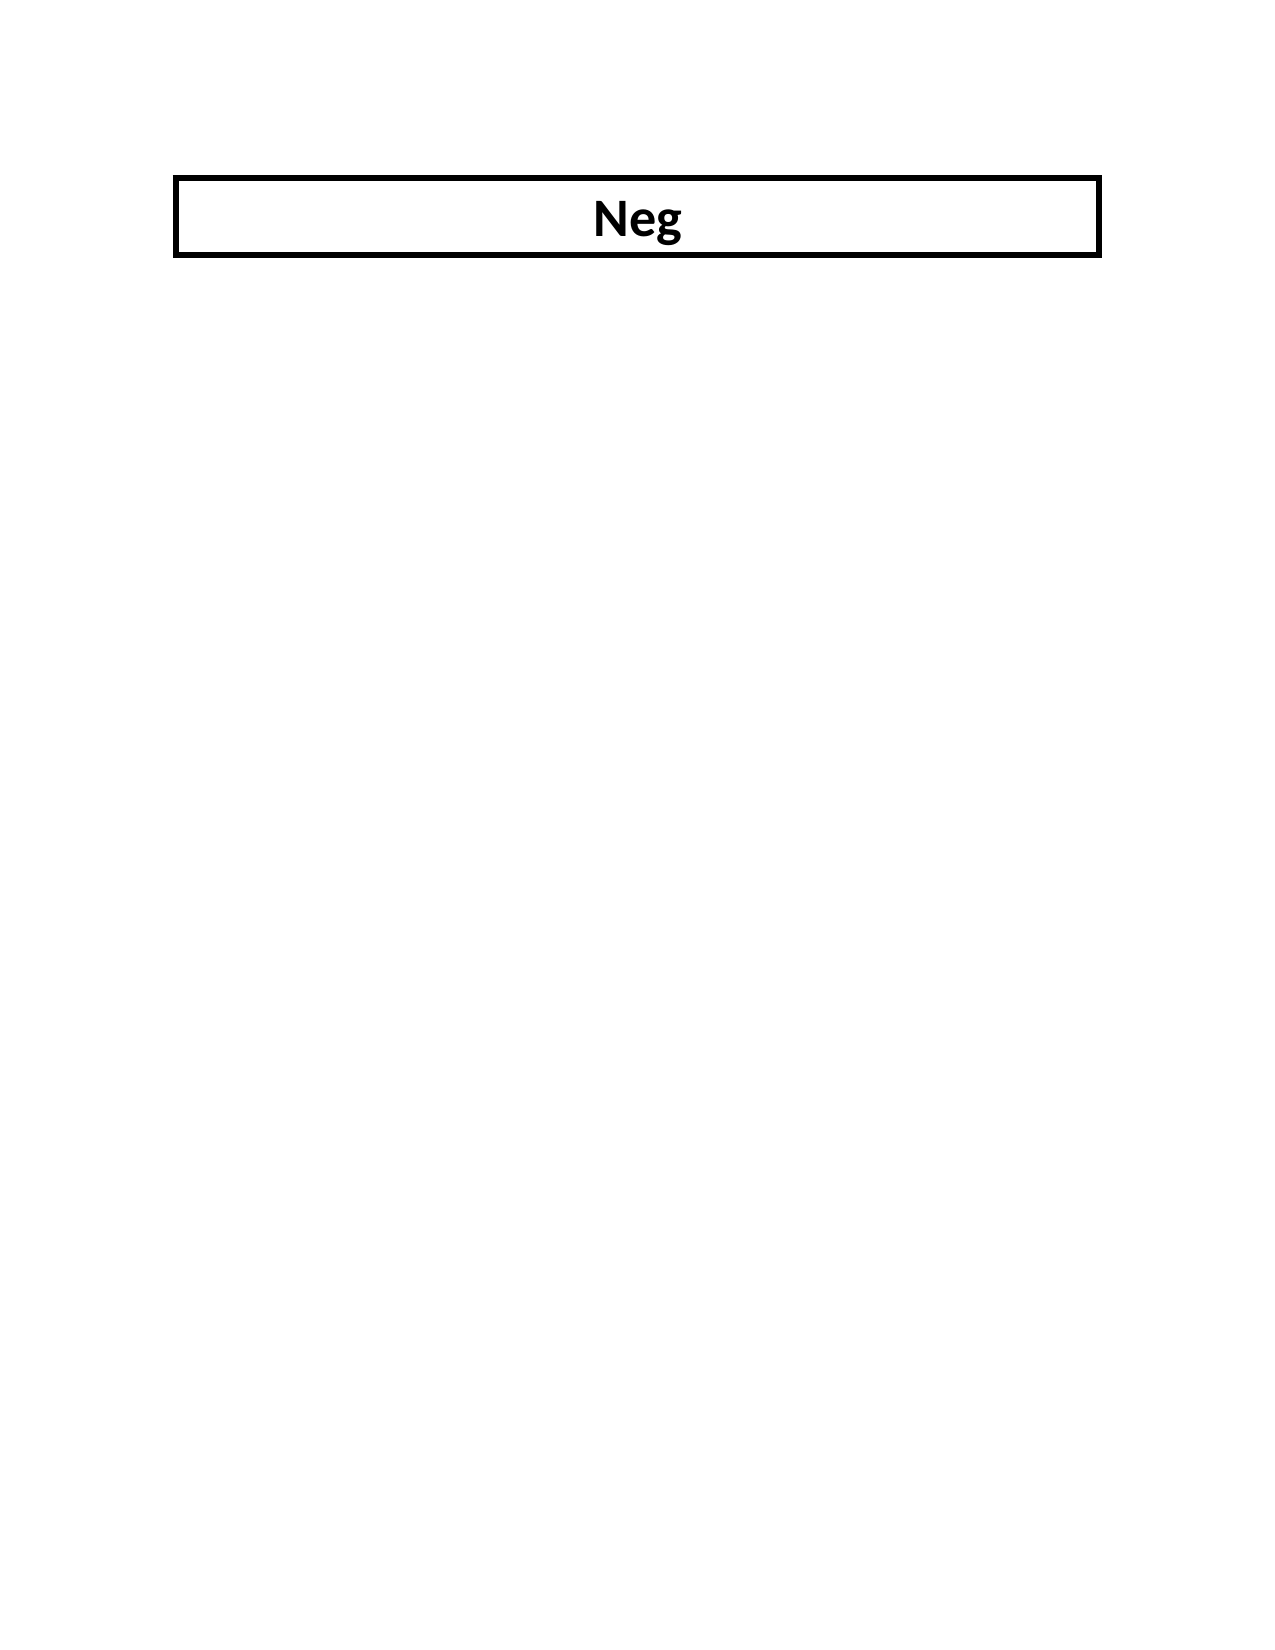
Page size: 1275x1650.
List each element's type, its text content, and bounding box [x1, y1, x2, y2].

subtitle Neg [179, 181, 1096, 252]
